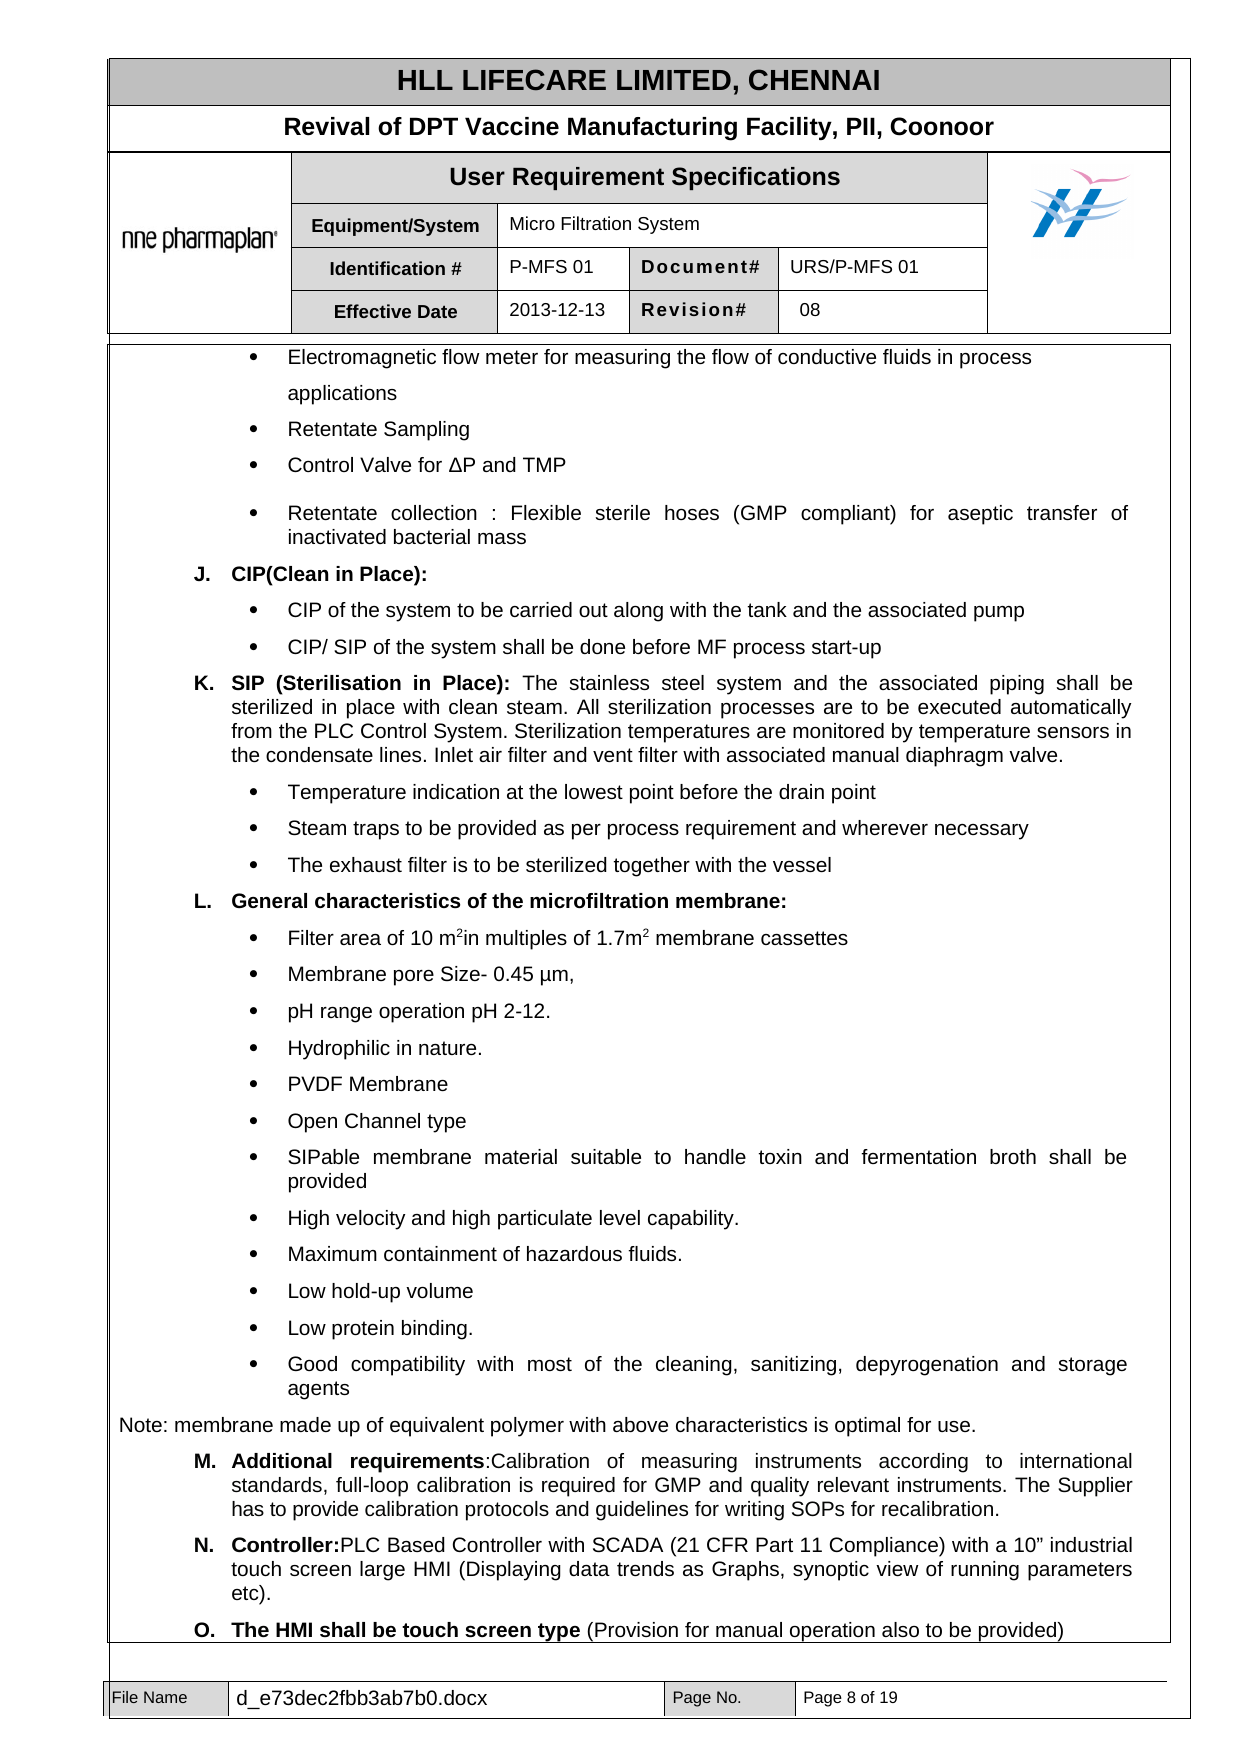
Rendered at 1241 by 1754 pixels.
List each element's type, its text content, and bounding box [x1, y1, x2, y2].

picture [121, 226, 278, 255]
picture [1030, 164, 1135, 259]
